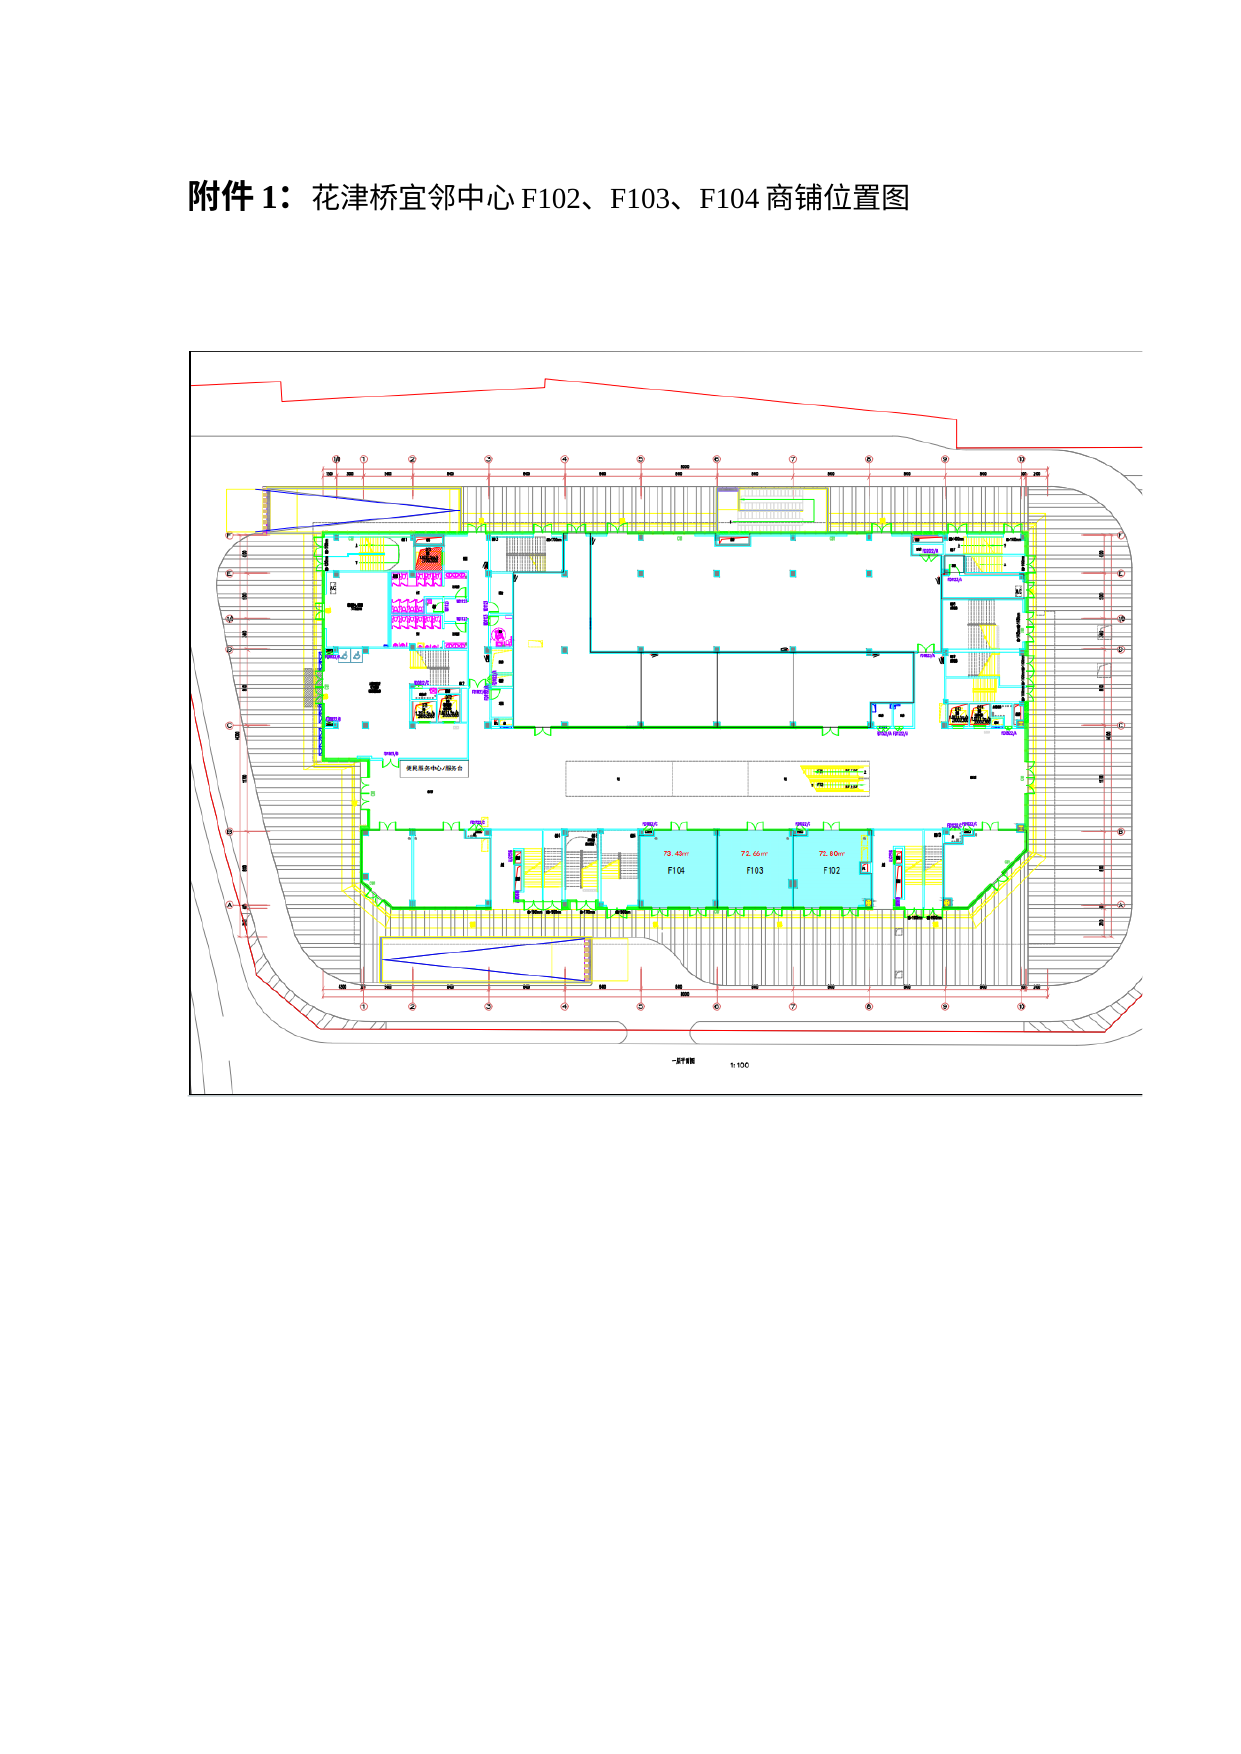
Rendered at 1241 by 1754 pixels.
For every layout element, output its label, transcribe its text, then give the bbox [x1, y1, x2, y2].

picture [187, 351, 1143, 1097]
list 附件1：花津桥宜邻中心F102、F103、F104商铺位置图 [187, 162, 1053, 227]
